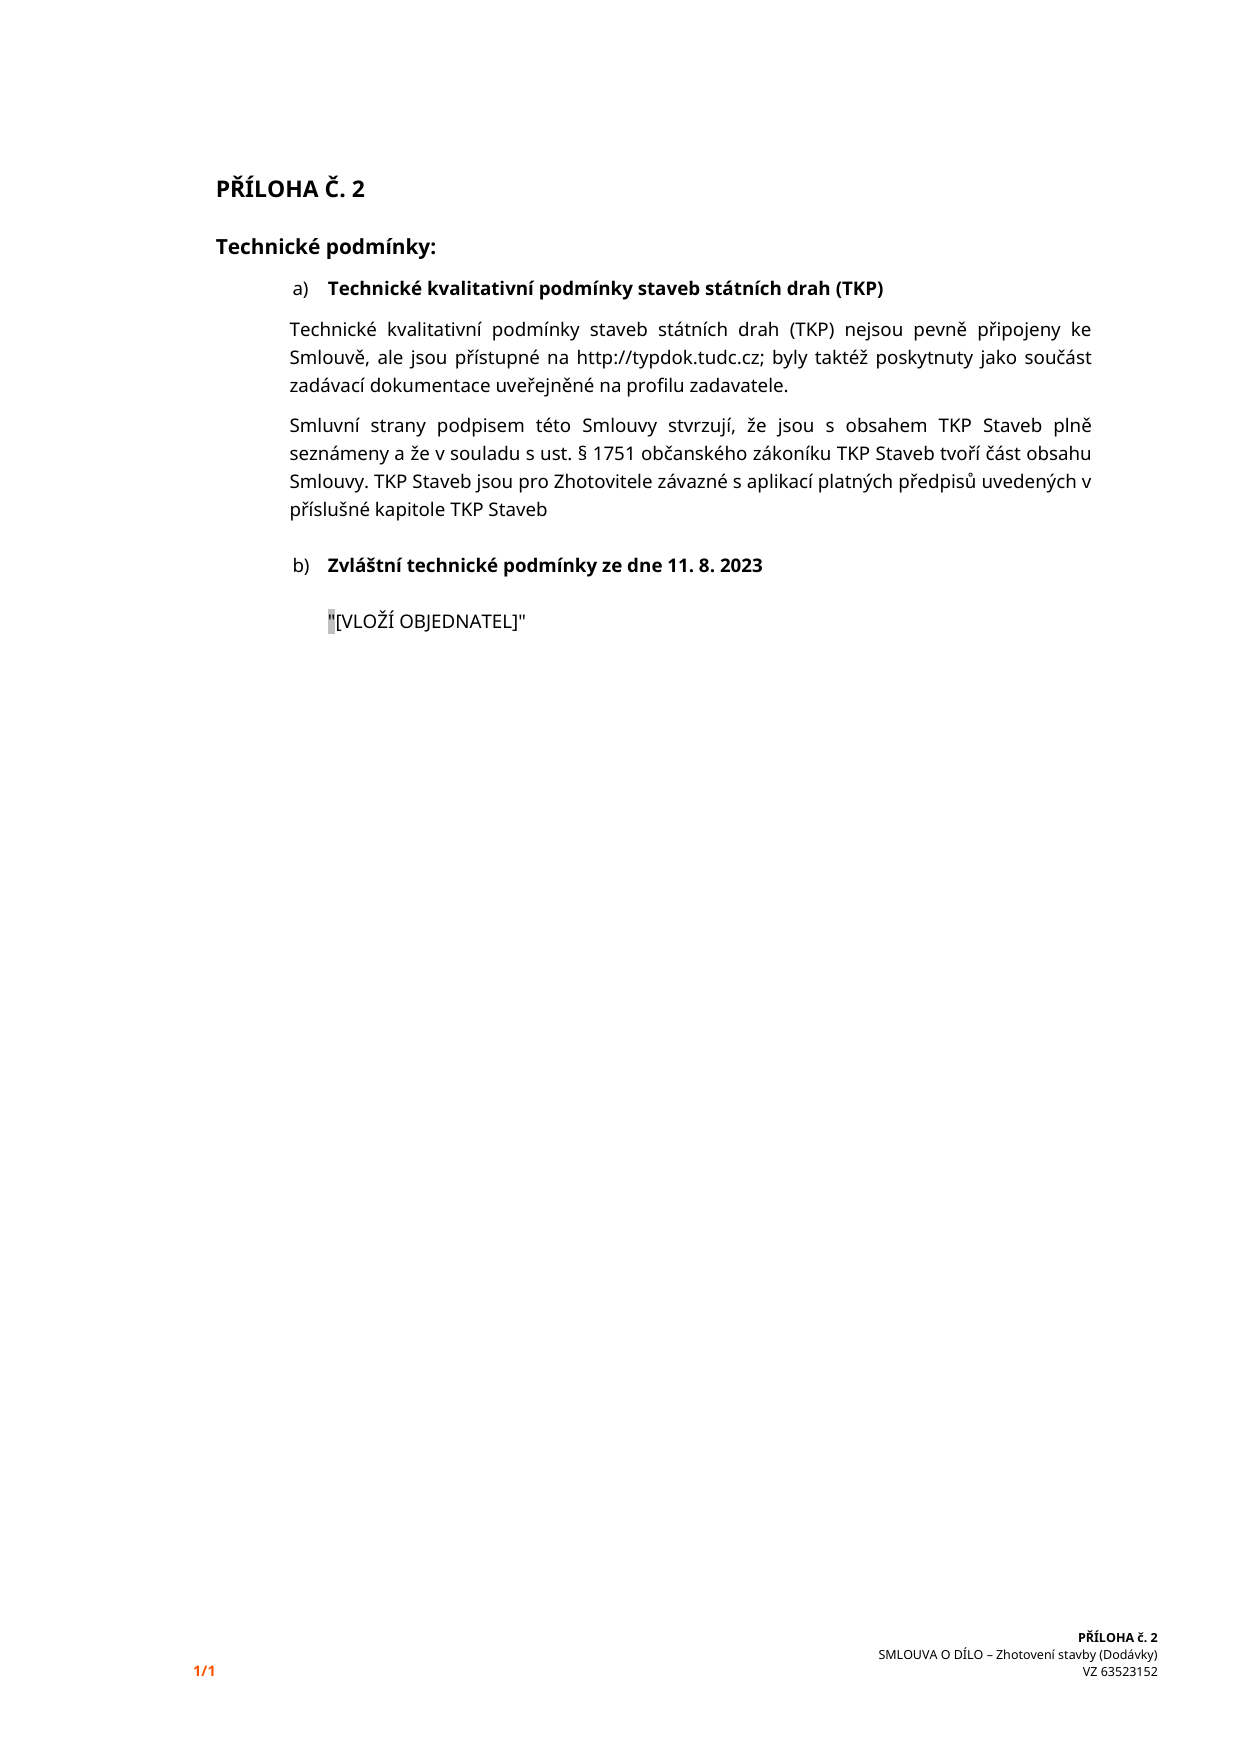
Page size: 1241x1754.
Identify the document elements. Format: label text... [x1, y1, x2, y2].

list Smluvní strany podpisem této Smlouvy stvrzují, že jsou s obsahem TKP Staveb plně seznámeny a že v souladu s ust. § 1751 občanského zákoníku TKP Staveb tvoří část obsahu Smlouvy. TKP Staveb jsou pro Zhotovitele závazné s aplikací platných předpisů uvedených v příslušné kapitole TKP Staveb [289, 413, 1093, 522]
text Technické podmínky: [216, 232, 1093, 260]
text Příloha č. 2 [216, 172, 1093, 204]
list Technické kvalitativní podmínky staveb státních drah (TKP) [292, 276, 1093, 301]
text Technické kvalitativní podmínky staveb státních drah (TKP) nejsou pevně připojeny ke Smlouvě, ale jsou přístupné na http://typdok.tudc.cz; byly taktéž poskytnuty jako součást zadávací dokumentace uveřejněné na profilu zadavatele. [289, 316, 1093, 398]
list Zvláštní technické podmínky ze dne 11. 8. 2023 [292, 553, 1093, 578]
